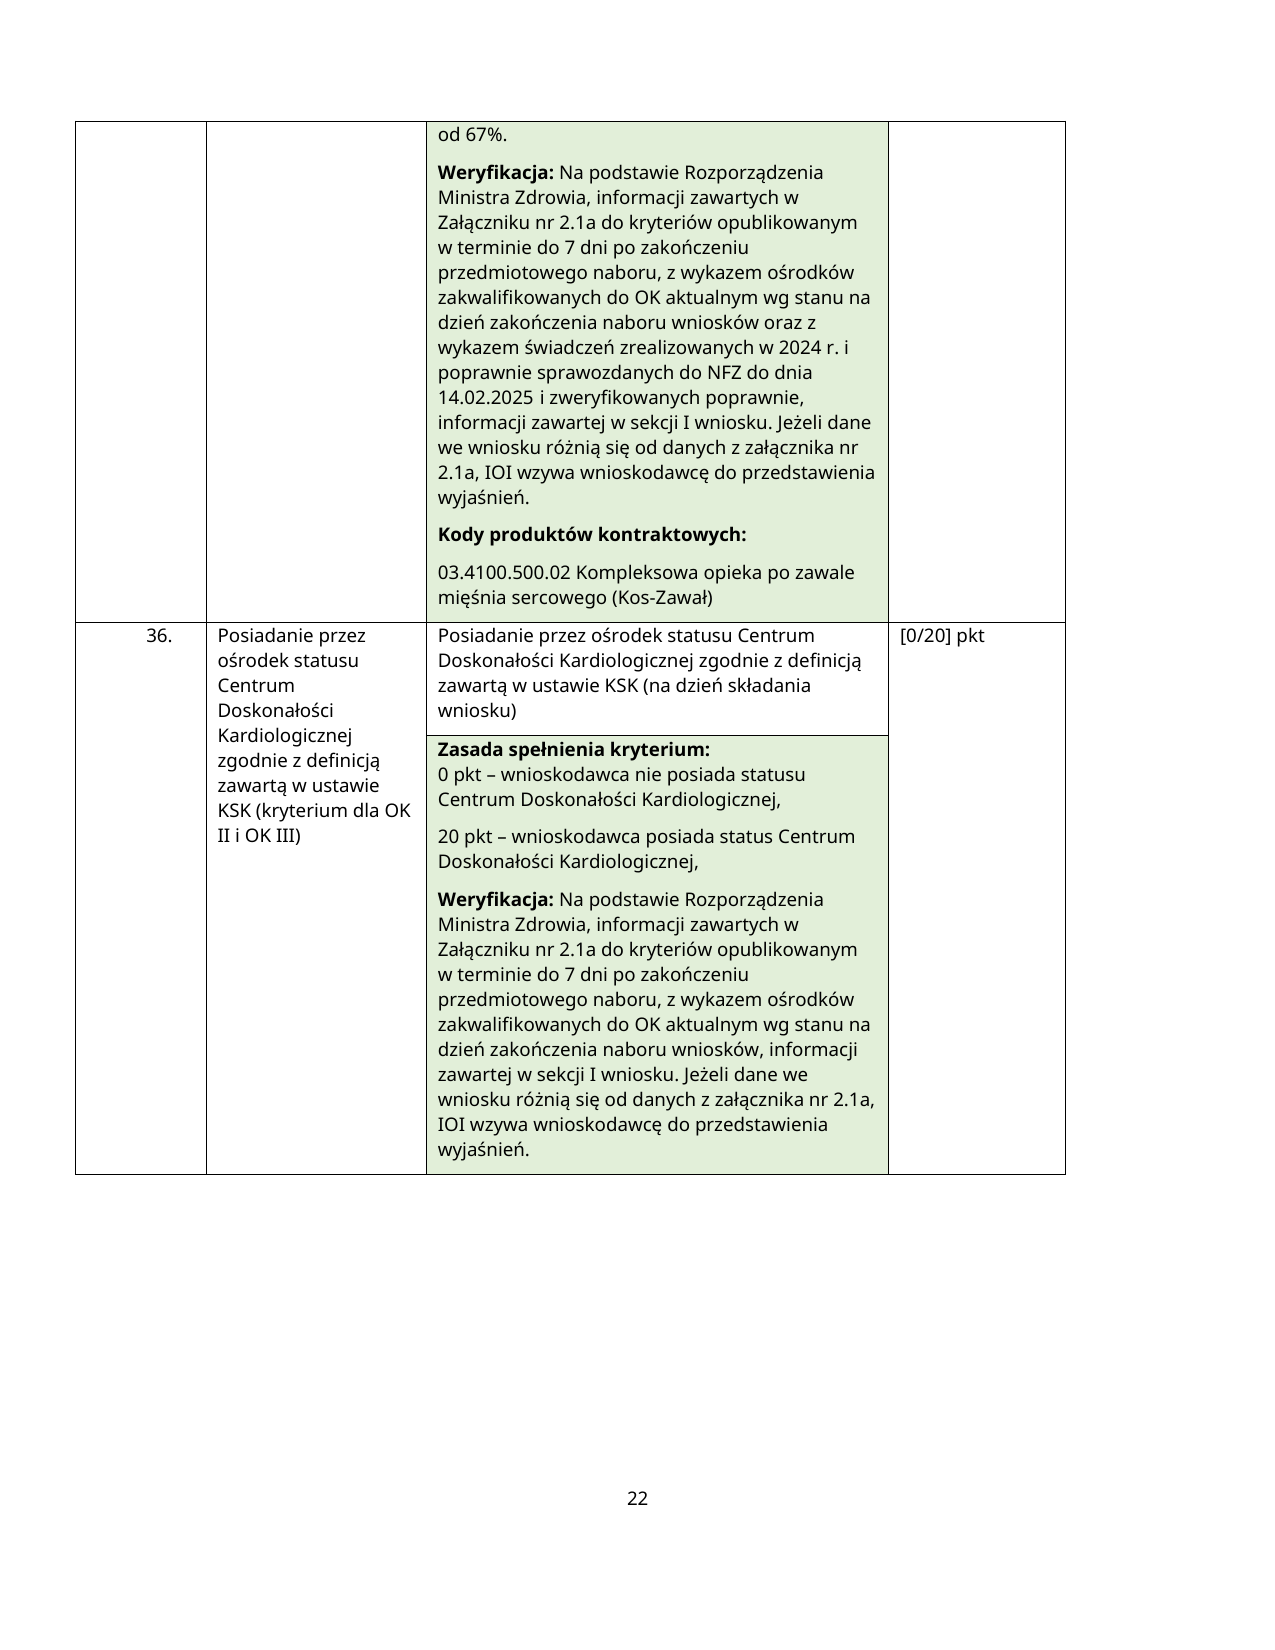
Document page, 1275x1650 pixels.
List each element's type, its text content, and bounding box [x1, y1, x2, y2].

table_cell Posiadanie przez ośrodek statusu Centrum Doskonałości Kardiologicznej zgodnie z definicją zawartą w ustawie KSK (na dzień składania wniosku) [427, 623, 888, 735]
table_cell [0/20] pkt [889, 623, 1065, 1174]
table_cell Posiadanie przez ośrodek statusu Centrum Doskonałości Kardiologicznej zgodnie z definicją zawartą w ustawie KSK (kryterium dla OK II i OK III) [207, 623, 426, 1174]
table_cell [427, 122, 888, 622]
table_cell [76, 623, 206, 1174]
table_cell Zasada spełnienia kryterium: 0 pkt – wnioskodawca nie posiada statusu Centrum Doskonałości Kardiologicznej, 20 pkt – wnioskodawca posiada status Centrum Doskonałości Kardiologicznej, Weryfikacja: Na podstawie Rozporządzenia Ministra Zdrowia, informacji zawartych w Załączniku nr 2.1a do kryteriów opublikowanym w terminie do 7 dni po zakończeniu przedmiotowego naboru, z wykazem ośrodków zakwalifikowanych do OK aktualnym wg stanu na dzień zakończenia naboru wniosków, informacji zawartej w sekcji I wniosku. Jeżeli dane we wniosku różnią się od danych z załącznika nr 2.1a, IOI wzywa wnioskodawcę do przedstawienia wyjaśnień. [427, 736, 888, 1174]
